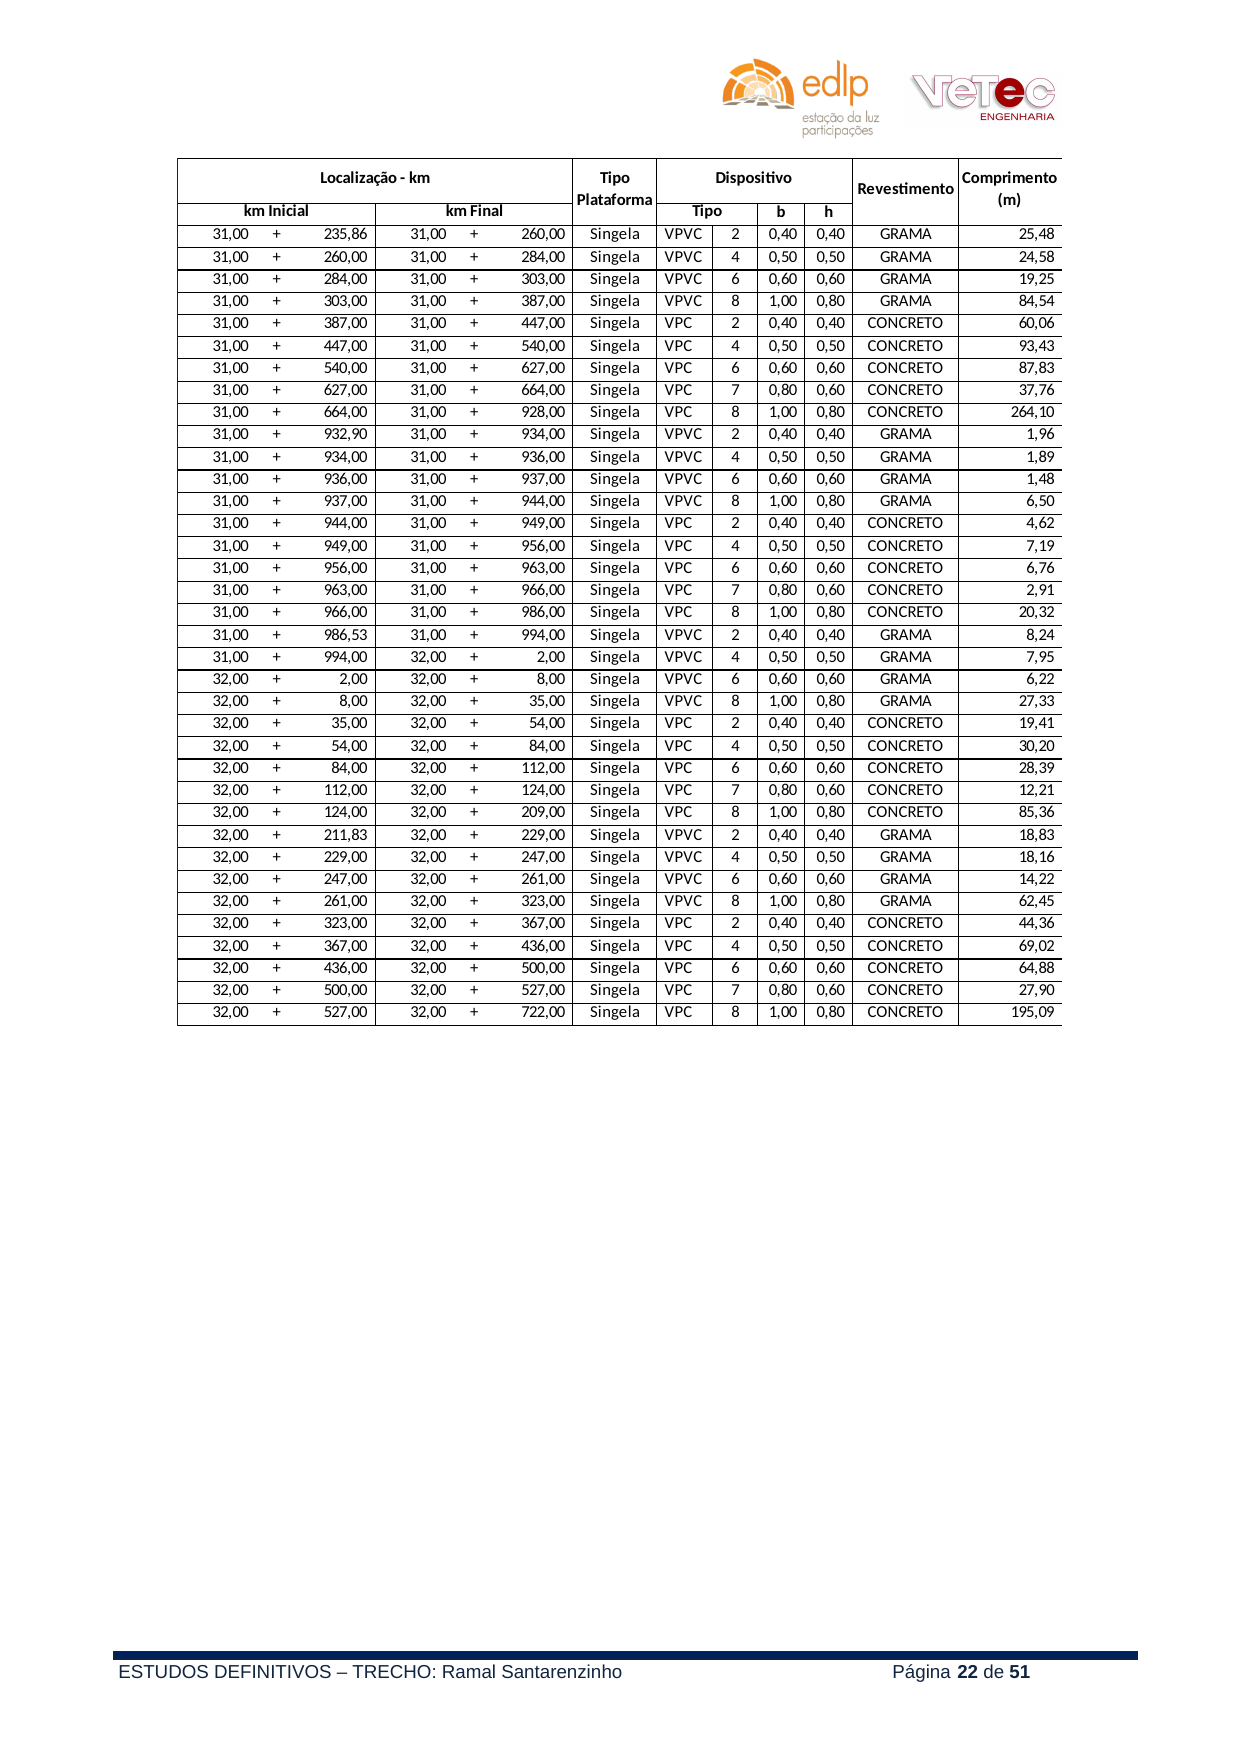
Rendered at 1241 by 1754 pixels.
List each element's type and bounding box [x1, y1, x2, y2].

picture [701, 26, 893, 158]
picture [903, 74, 1062, 127]
